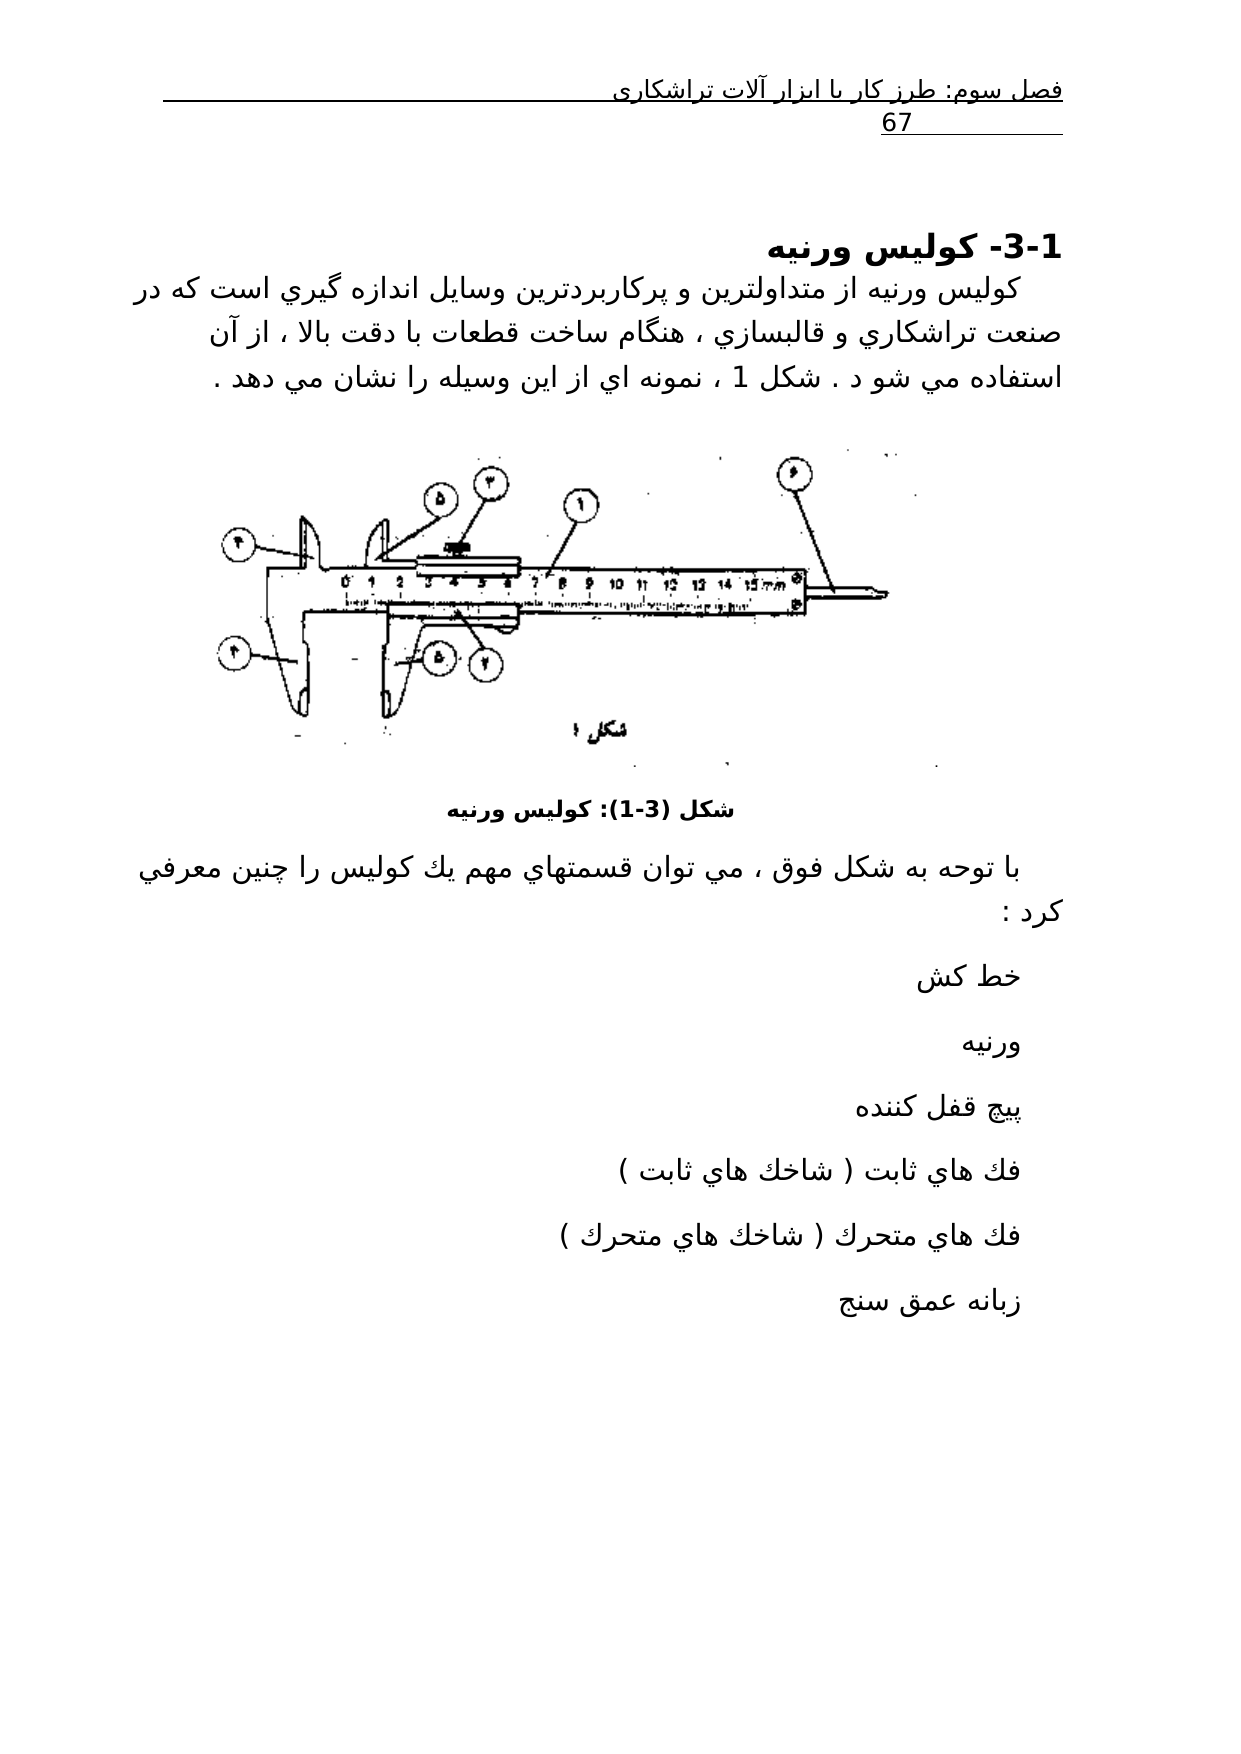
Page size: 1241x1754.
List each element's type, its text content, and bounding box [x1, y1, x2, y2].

text فك هاي ثابت ( شاخك هاي ثابت ) [118, 1154, 1063, 1188]
text كوليس ورنيه از متداولترين و پركاربردترين وسايل اندازه گيري است كه در صنعت تراشكاري و قالبسازي ، هنگام ساخت قطعات با دقت بالا ، از آن استفاده مي شو د . شكل 1 ، نمونه اي از اين وسيله را نشان مي دهد . [118, 272, 1063, 394]
text فك هاي متحرك ( شاخك هاي متحرك ) [118, 1219, 1063, 1253]
text با توحه به شكل فوق ، مي توان قسمتهاي مهم يك كوليس را چنين معرفي كرد : [118, 850, 1063, 928]
text زبانه عمق سنج [118, 1283, 1063, 1317]
text پيچ قفل كننده [118, 1089, 1063, 1123]
subtitle 3-1- كوليس ورنيه [118, 227, 1063, 266]
subtitle شکل (3-1): كوليس ورنيه [118, 796, 1063, 822]
text خط كش [118, 959, 1063, 993]
text ورنيه [118, 1024, 1063, 1058]
